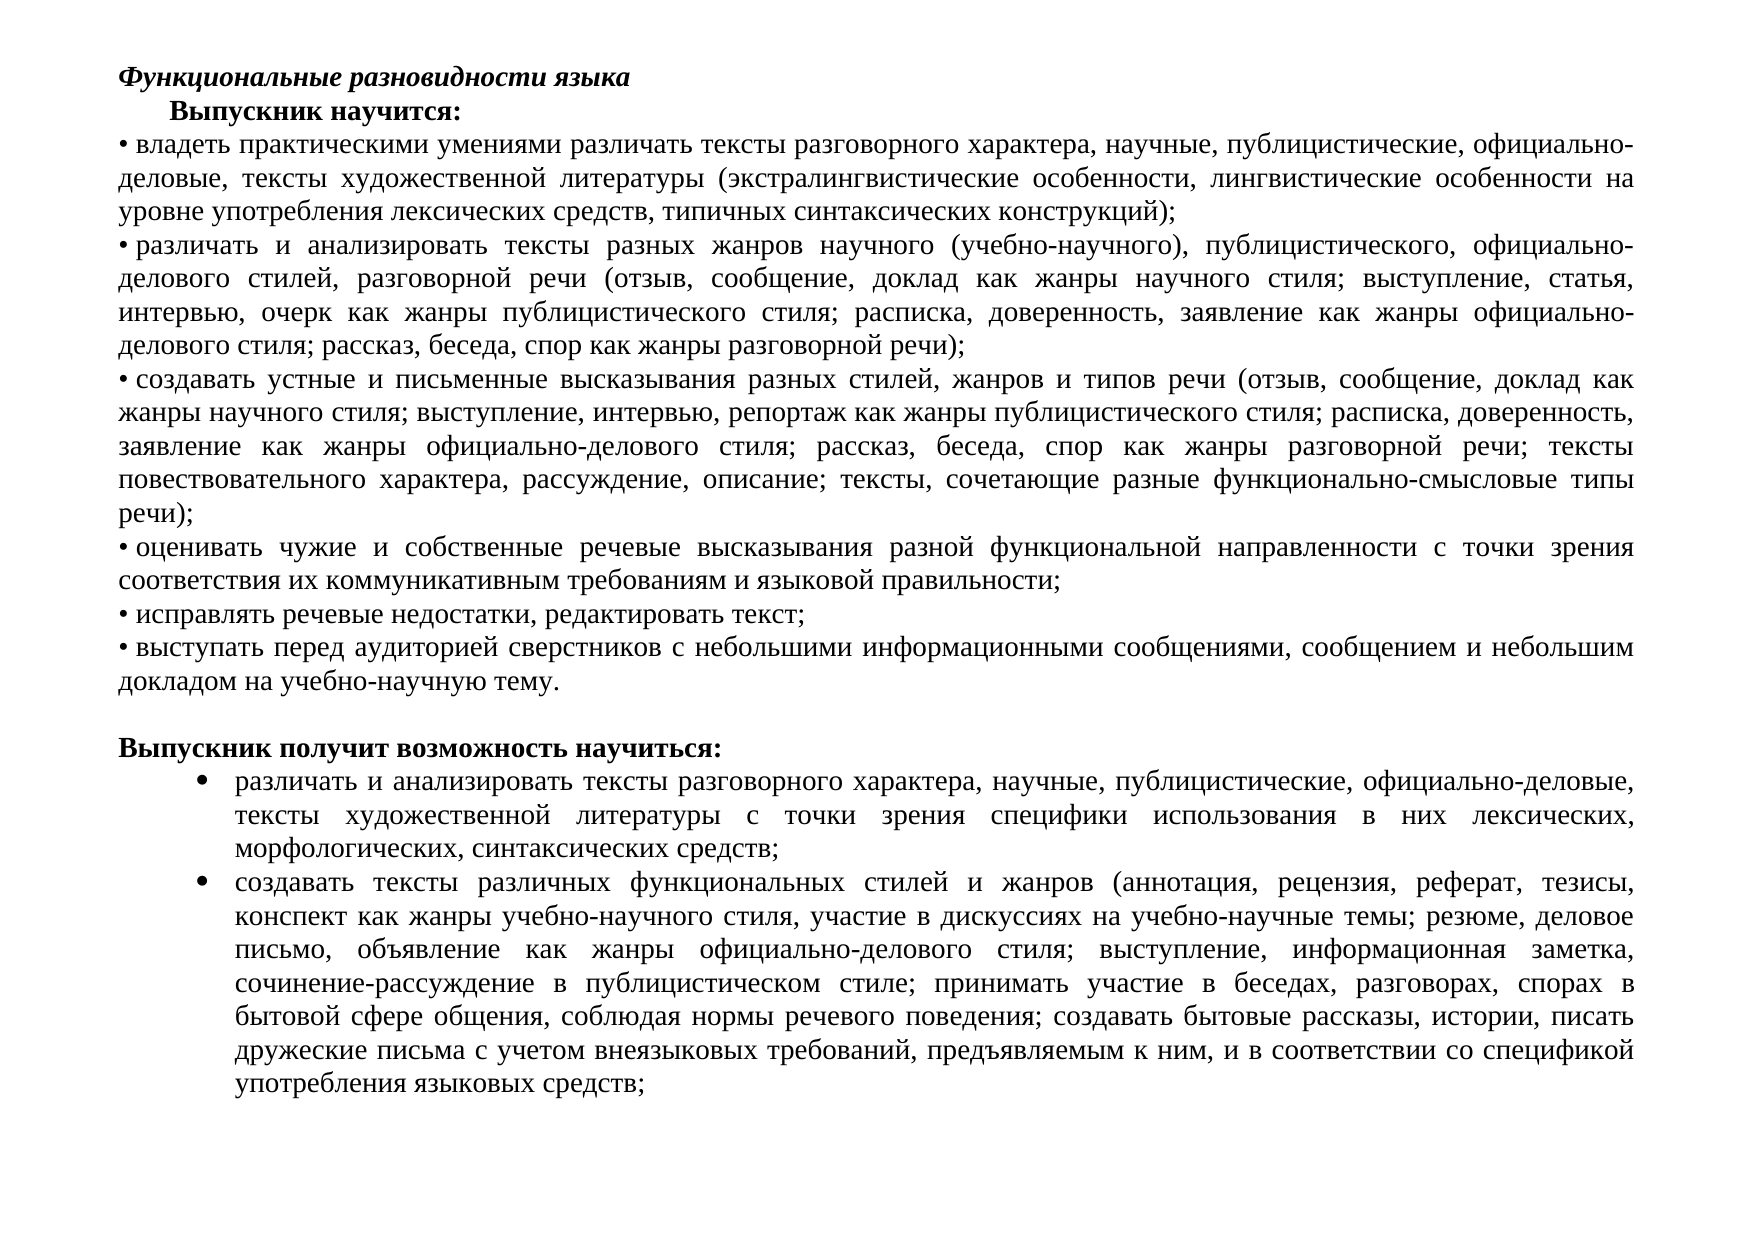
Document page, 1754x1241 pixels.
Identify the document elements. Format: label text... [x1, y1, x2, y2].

text • владеть практическими умениями различать тексты разговорного характера, научные, публицистические, официально-деловые, тексты художественной литературы (экстралингвистические особенности, лингвистические особенности на уровне употребления лексических средств, типичных синтаксических конструкций); [118, 126, 1636, 227]
text Функциональные разновидности языка [118, 59, 1636, 93]
list различать и анализировать тексты разговорного характера, научные, публицистические, официально-деловые, тексты художественной литературы с точки зрения специфики использования в них лексических, морфологических, синтаксических средств; [197, 763, 1636, 864]
list создавать тексты различных функциональных стилей и жанров (аннотация, рецензия, реферат, тезисы, конспект как жанры учебно-научного стиля, участие в дискуссиях на учебно-научные темы; резюме, деловое письмо, объявление как жанры официально-делового стиля; выступление, информационная заметка, сочинение-рассуждение в публицистическом стиле; принимать участие в беседах, разговорах, спорах в бытовой сфере общения, соблюдая нормы речевого поведения; создавать бытовые рассказы, истории, писать дружеские письма с учетом внеязыковых требований, предъявляемым к ним, и в соответствии со спецификой употребления языковых средств; [197, 864, 1636, 1099]
text • различать и анализировать тексты разных жанров научного (учебно-научного), публицистического, официально-делового стилей, разговорной речи (отзыв, сообщение, доклад как жанры научного стиля; выступление, статья, интервью, очерк как жанры публицистического стиля; расписка, доверенность, заявление как жанры официально-делового стиля; рассказ, беседа, спор как жанры разговорной речи); [118, 227, 1636, 361]
text • выступать перед аудиторией сверстников с небольшими информационными сообщениями, сообщением и небольшим докладом на учебно-научную тему. [118, 629, 1636, 696]
text Выпускник получит возможность научиться: [118, 730, 1636, 763]
text • оценивать чужие и собственные речевые высказывания разной функциональной направленности с точки зрения соответствия их коммуникативным требованиям и языковой правильности; [118, 529, 1636, 596]
text • создавать устные и письменные высказывания разных стилей, жанров и типов речи (отзыв, сообщение, доклад как жанры научного стиля; выступление, интервью, репортаж как жанры публицистического стиля; расписка, доверенность, заявление как жанры официально-делового стиля; рассказ, беседа, спор как жанры разговорной речи; тексты повествовательного характера, рассуждение, описание; тексты, сочетающие разные функционально-смысловые типы речи); [118, 361, 1636, 529]
text Выпускник научится: [118, 93, 1636, 126]
text • исправлять речевые недостатки, редактировать текст; [118, 596, 1636, 629]
